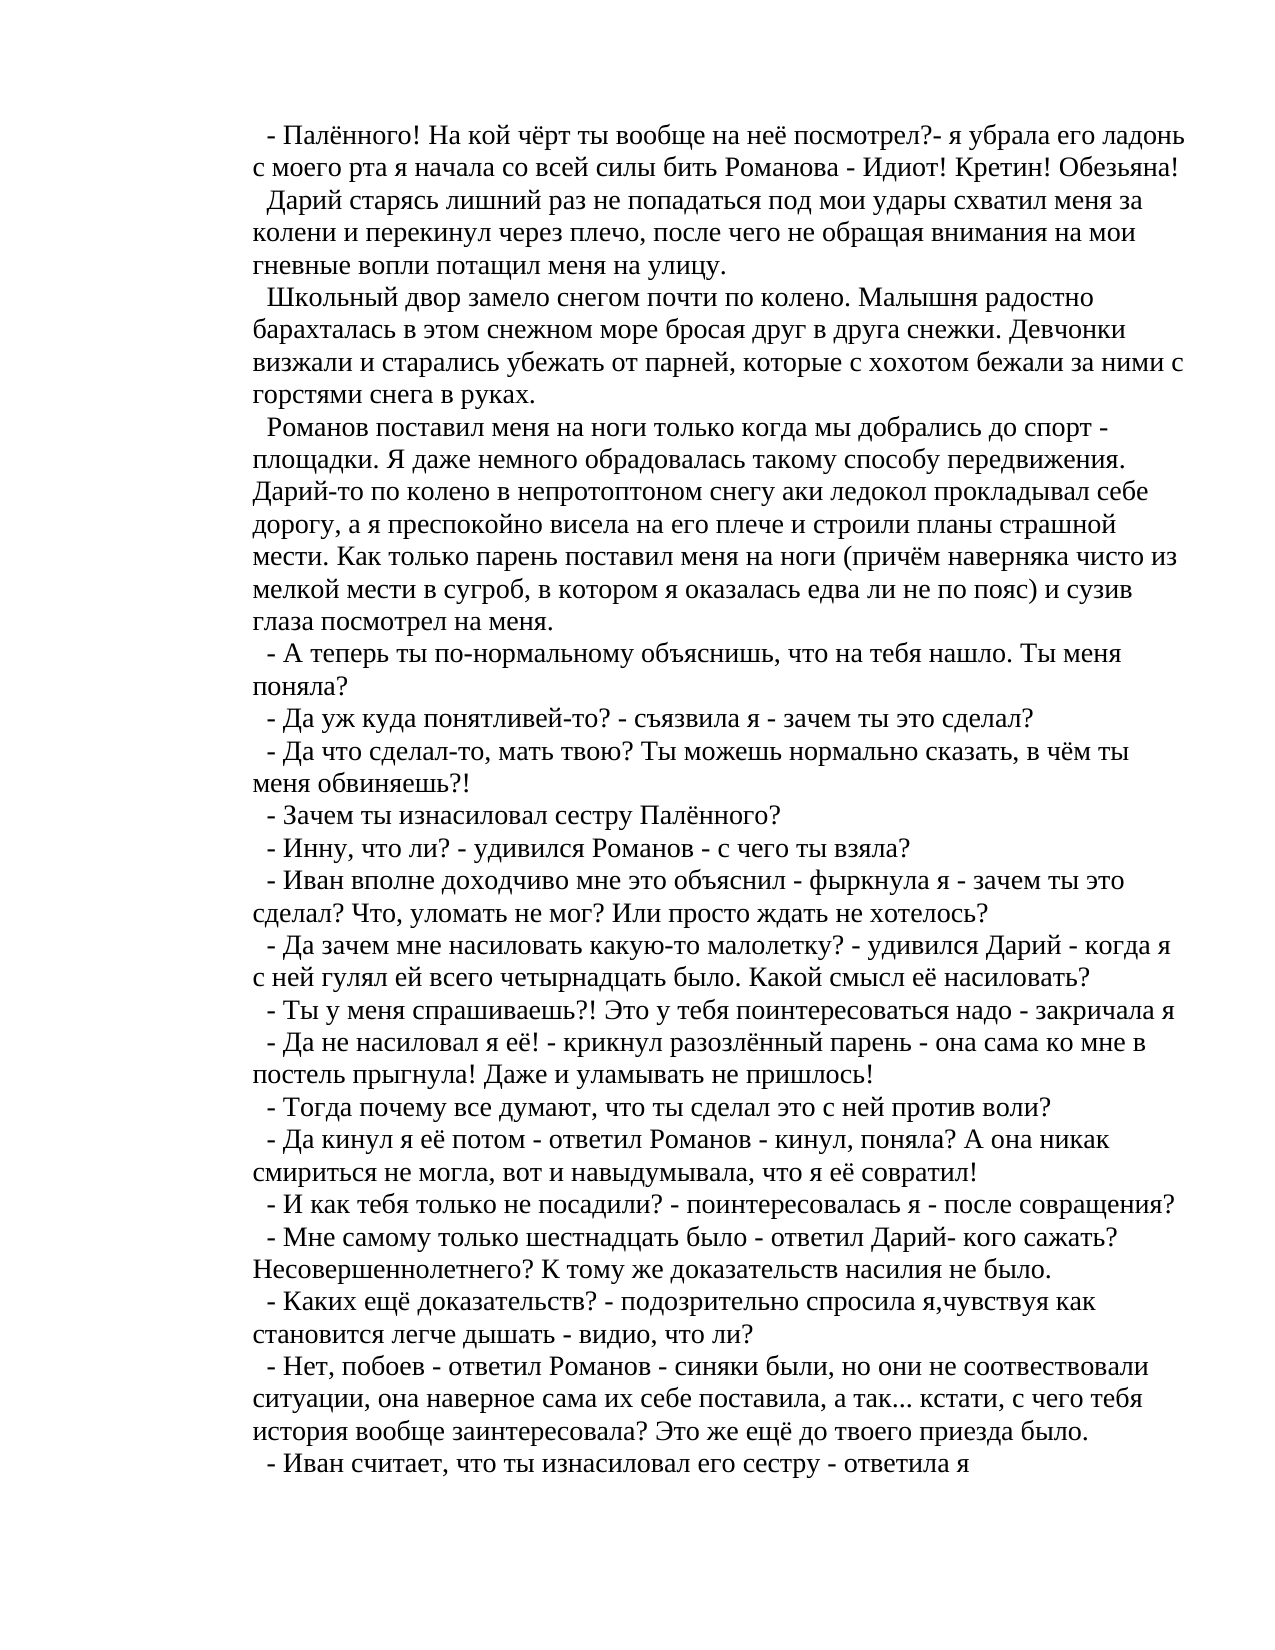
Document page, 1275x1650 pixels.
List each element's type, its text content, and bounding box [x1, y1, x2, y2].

text Дарий старясь лишний раз не попадаться под мои удары схватил меня за колени и перекинул через плечо, после чего не обращая внимания на мои гневные вопли потащил меня на улицу. [252, 183, 1186, 280]
text - Ты у меня спрашиваешь?! Это у тебя поинтересоваться надо - закричала я [252, 993, 1186, 1025]
text - Иван считает, что ты изнасиловал его сестру - ответила я [252, 1446, 1186, 1479]
text - Да что сделал-то, мать твою? Ты можешь нормально сказать, в чём ты меня обвиняешь?! [252, 734, 1186, 798]
text - Палённого! На кой чёрт ты вообще на неё посмотрел?- я убрала его ладонь с моего рта я начала со всей силы бить Романова - Идиот! Кретин! Обезьяна! [252, 118, 1186, 183]
text Романов поставил меня на ноги только когда мы добрались до спорт - площадки. Я даже немного обрадовалась такому способу передвижения. Дарий-то по колено в непротоптоном снегу аки ледокол прокладывал себе дорогу, а я преспокойно висела на его плече и строили планы страшной мести. Как только парень поставил меня на ноги (причём наверняка чисто из мелкой мести в сугроб, в котором я оказалась едва ли не по пояс) и сузив глаза посмотрел на меня. [252, 410, 1186, 636]
text - Да кинул я её потом - ответил Романов - кинул, поняла? А она никак смириться не могла, вот и навыдумывала, что я её совратил! [252, 1122, 1186, 1187]
text - Зачем ты изнасиловал сестру Палённого? [252, 798, 1186, 831]
text - Тогда почему все думают, что ты сделал это с ней против воли? [252, 1090, 1186, 1122]
text - Инну, что ли? - удивился Романов - с чего ты взяла? [252, 831, 1186, 863]
text Школьный двор замело снегом почти по колено. Малышня радостно барахталась в этом снежном море бросая друг в друга снежки. Девчонки визжали и старались убежать от парней, которые с хохотом бежали за ними с горстями снега в руках. [252, 280, 1186, 410]
text - Нет, побоев - ответил Романов - синяки были, но они не соотвествовали ситуации, она наверное сама их себе поставила, а так... кстати, с чего тебя история вообще заинтересовала? Это же ещё до твоего приезда было. [252, 1349, 1186, 1446]
text - А теперь ты по-нормальному объяснишь, что на тебя нашло. Ты меня поняла? [252, 636, 1186, 701]
text - Иван вполне доходчиво мне это объяснил - фыркнула я - зачем ты это сделал? Что, уломать не мог? Или просто ждать не хотелось? [252, 863, 1186, 928]
text - Каких ещё доказательств? - подозрительно спросила я,чувствуя как становится легче дышать - видио, что ли? [252, 1284, 1186, 1349]
text - Да не насиловал я её! - крикнул разозлённый парень - она сама ко мне в постель прыгнула! Даже и уламывать не пришлось! [252, 1025, 1186, 1090]
text - Да уж куда понятливей-то? - съязвила я - зачем ты это сделал? [252, 701, 1186, 734]
text - Мне самому только шестнадцать было - ответил Дарий- кого сажать? Несовершеннолетнего? К тому же доказательств насилия не было. [252, 1219, 1186, 1284]
text - И как тебя только не посадили? - поинтересовалась я - после совращения? [252, 1187, 1186, 1219]
text - Да зачем мне насиловать какую-то малолетку? - удивился Дарий - когда я с ней гулял ей всего четырнадцать было. Какой смысл её насиловать? [252, 928, 1186, 993]
